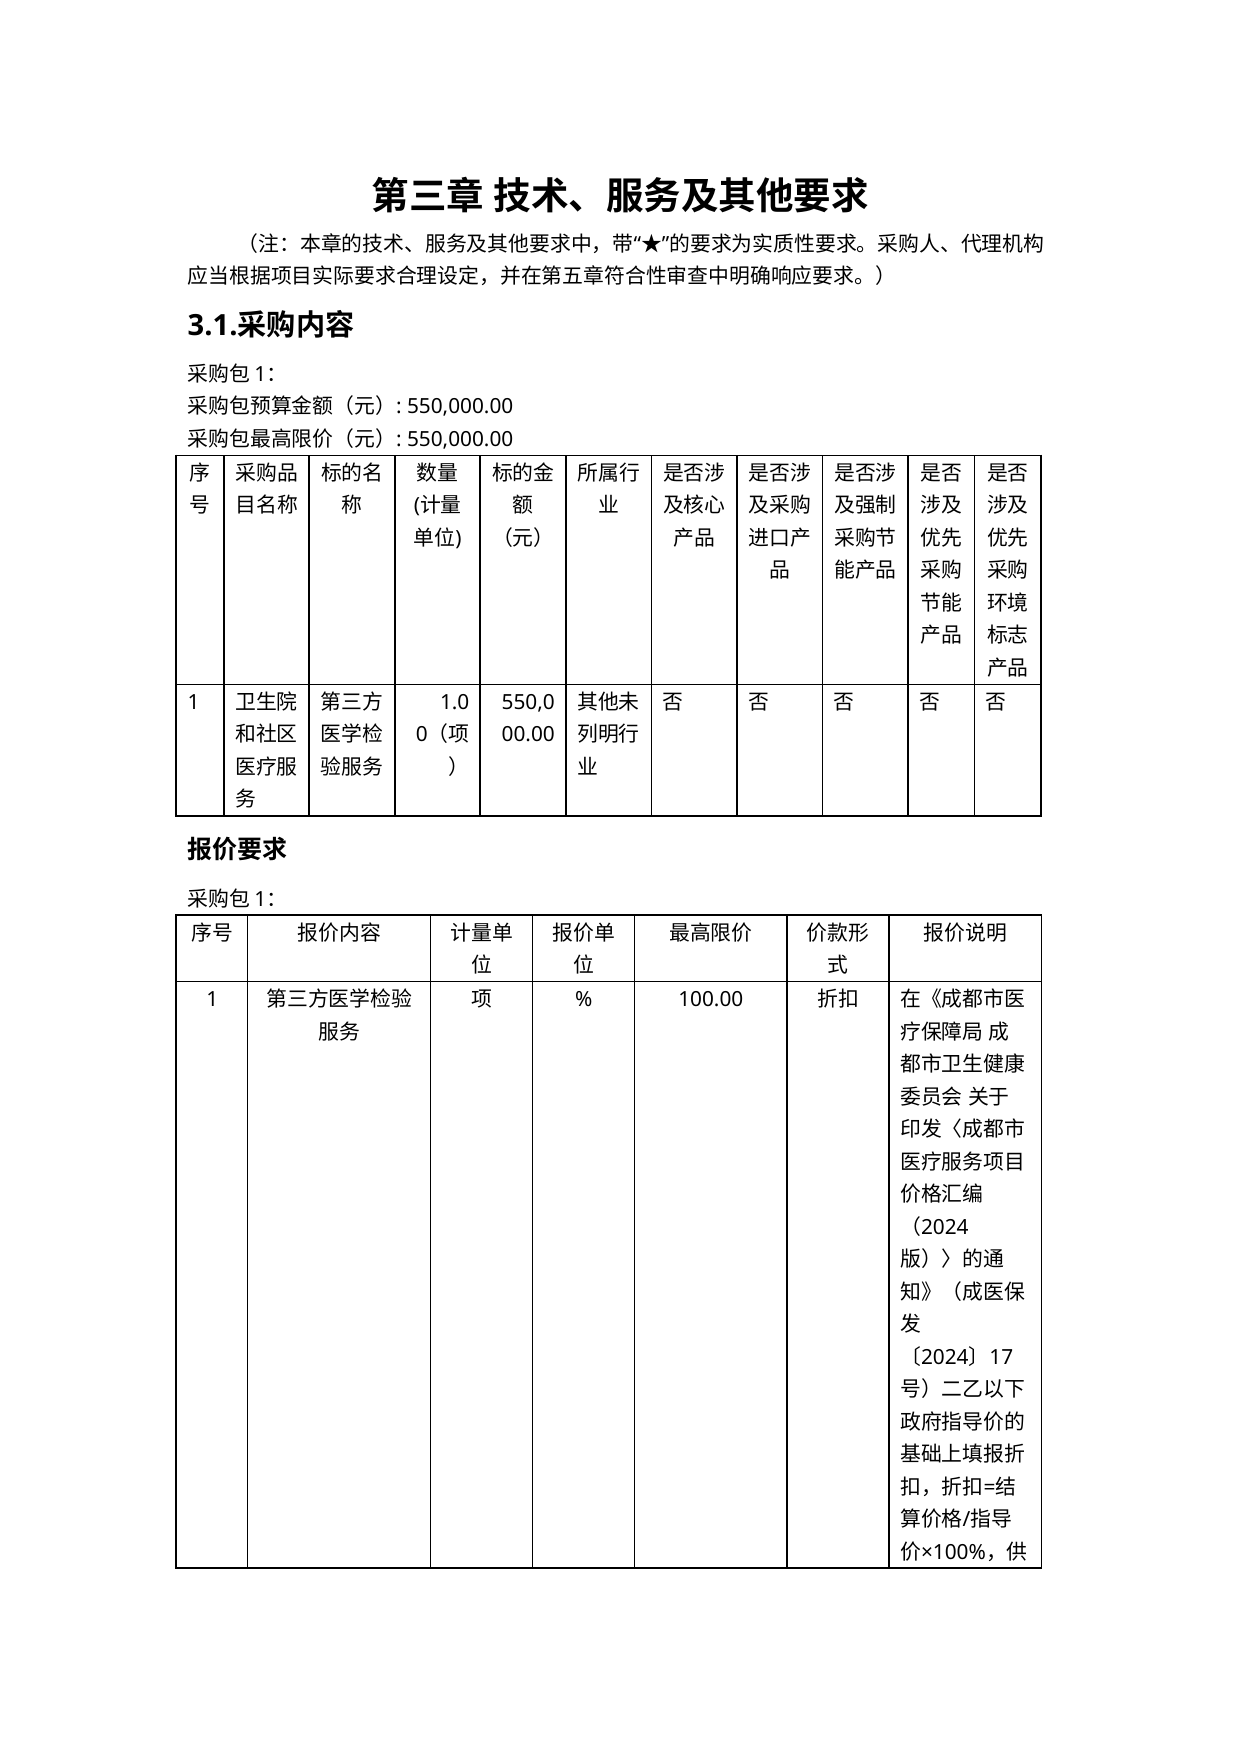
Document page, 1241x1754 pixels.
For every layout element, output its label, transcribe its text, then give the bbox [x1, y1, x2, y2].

table_header 标的名称 [310, 456, 394, 683]
table_cell 第三方医学检验服务 [248, 982, 430, 1567]
table_header 报价内容 [248, 916, 430, 981]
text （注：本章的技术、服务及其他要求中，带“★”的要求为实质性要求。采购人、代理机构应当根据项目实际要求合理设定，并在第五章符合性审查中明确响应要求。） [187, 227, 1053, 292]
table_header 报价说明 [890, 916, 1041, 981]
table_cell 否 [652, 685, 736, 815]
table_cell 550,000.00 [481, 685, 565, 815]
table_header 序号 [177, 916, 247, 981]
table_cell 第三方医学检验服务 [310, 685, 394, 815]
text 3.1.采购内容 [187, 292, 1053, 357]
table_header 计量单位 [431, 916, 532, 981]
table_cell 项 [431, 982, 532, 1567]
table_cell 否 [823, 685, 907, 815]
table_header 价款形式 [788, 916, 888, 981]
table_header 是否涉及优先采购节能产品 [909, 456, 974, 683]
table_header 所属行业 [567, 456, 651, 683]
table_cell 其他未列明行业 [567, 685, 651, 815]
table_cell 否 [738, 685, 822, 815]
table_cell 1 [177, 685, 223, 815]
table_cell % [533, 982, 634, 1567]
table_cell 1.00（项） [396, 685, 479, 815]
table_cell 否 [975, 685, 1040, 815]
table_header 是否涉及采购进口产品 [738, 456, 822, 683]
table_cell 卫生院和社区医疗服务 [225, 685, 308, 815]
table_cell 100.00 [635, 982, 786, 1567]
table_header 是否涉及强制采购节能产品 [823, 456, 907, 683]
table_header 数量 (计量单位) [396, 456, 479, 683]
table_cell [890, 982, 1041, 1567]
table_header 是否涉及核心产品 [652, 456, 736, 683]
table_header 序号 [177, 456, 223, 683]
table_header 报价单位 [533, 916, 634, 981]
table_cell 折扣 [788, 982, 888, 1567]
text 采购包1： [187, 357, 1053, 389]
table_header 最高限价 [635, 916, 786, 981]
text 报价要求 [187, 817, 1053, 882]
text 采购包预算金额（元）: 550,000.00 [187, 389, 1053, 422]
table_header 标的金额 （元） [481, 456, 565, 683]
text 采购包1： [187, 882, 1053, 914]
table_cell 1 [177, 982, 247, 1567]
table_cell 否 [909, 685, 974, 815]
text 第三章 技术、服务及其他要求 [187, 162, 1053, 227]
text 采购包最高限价（元）: 550,000.00 [187, 422, 1053, 454]
table_header 采购品目名称 [225, 456, 308, 683]
table_header 是否涉及优先采购环境标志产品 [975, 456, 1040, 683]
